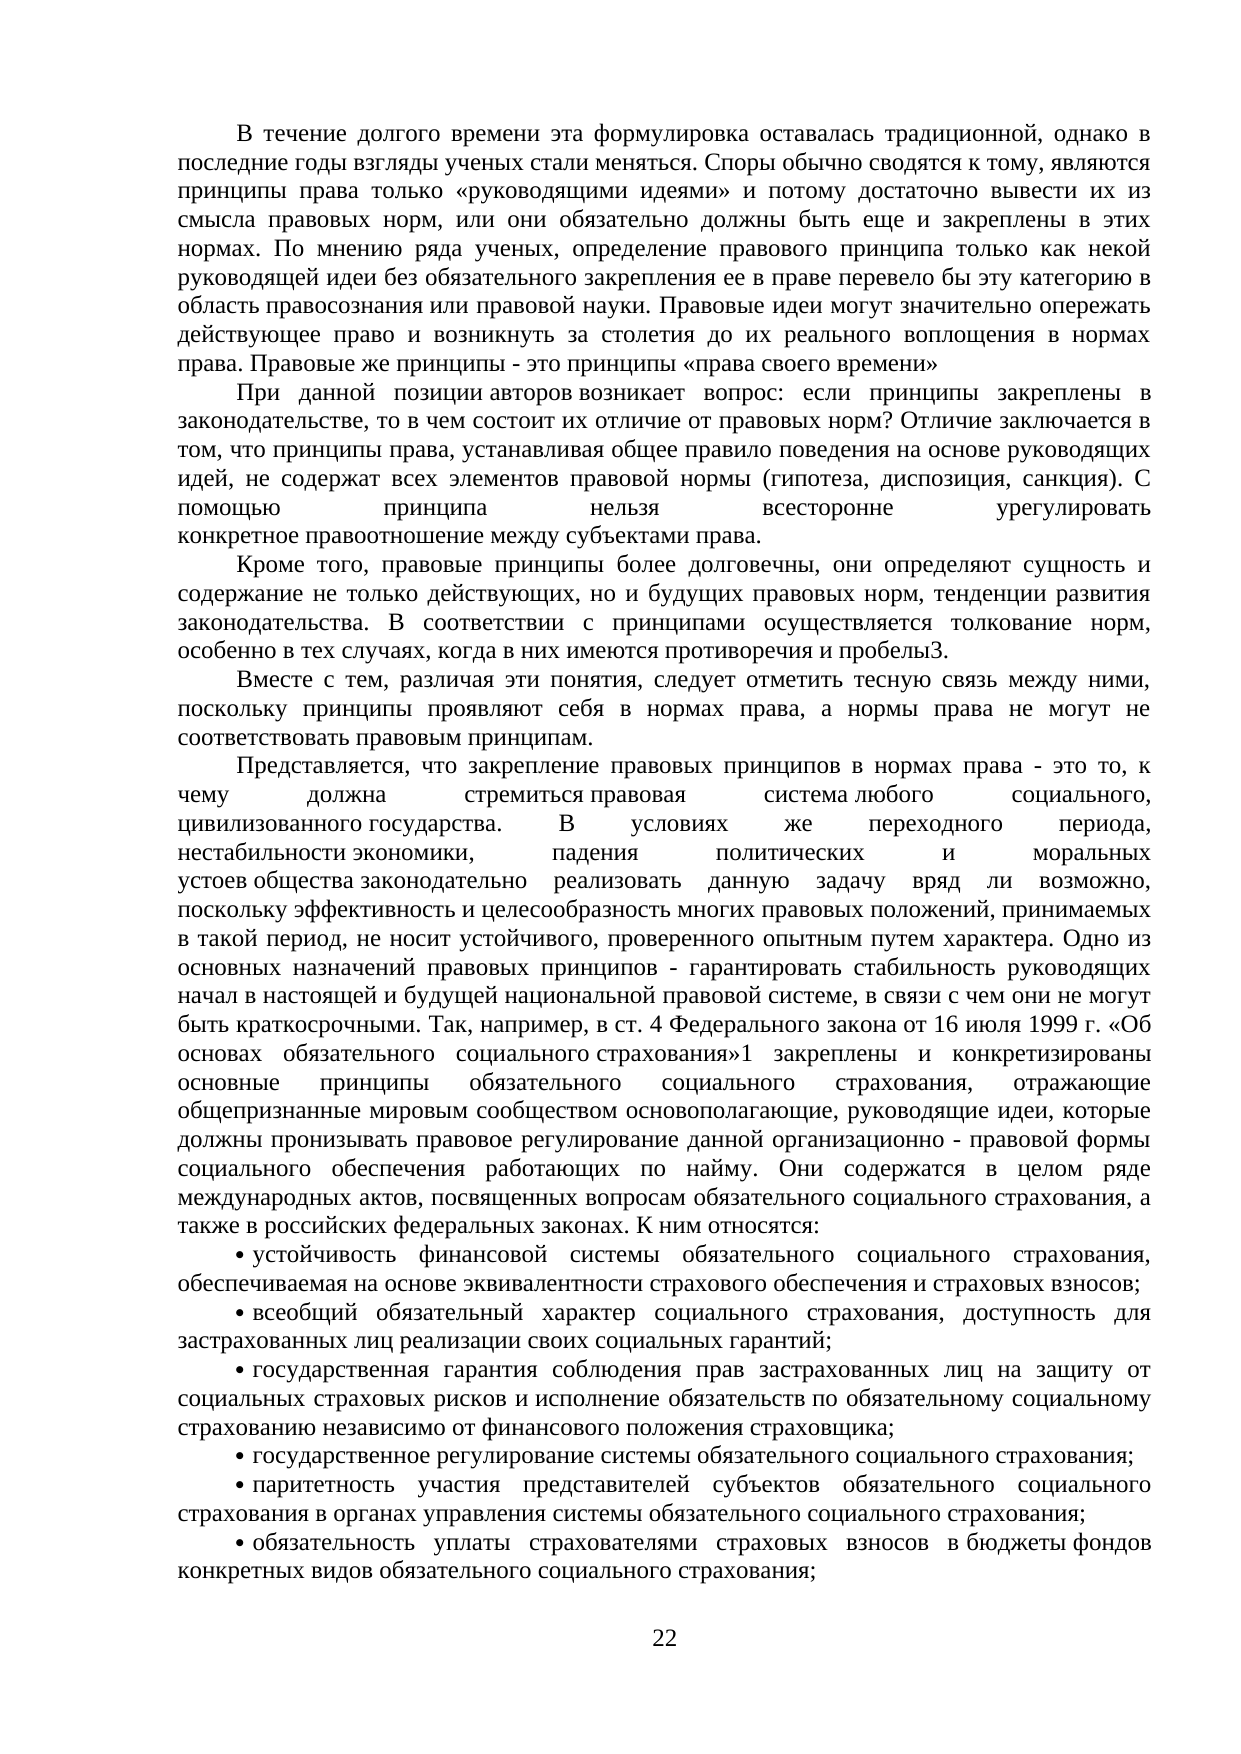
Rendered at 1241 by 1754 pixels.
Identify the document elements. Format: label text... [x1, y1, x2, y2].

list устойчивость финансовой системы обязательного социального страхования, обеспечиваемая на основе эквивалентности страхового обеспечения и страховых взносов; [177, 1239, 1152, 1297]
text При данной позиции авторов возникает вопрос: если принципы закреплены в законодательстве, то в чем состоит их отличие от правовых норм? Отличие заключается в том, что принципы права, устанавливая общее правило поведения на основе руководящих идей, не содержат всех элементов правовой нормы (гипотеза, диспозиция, санкция). С помощью принципа нельзя всесторонне урегулировать конкретное правоотношение между субъектами права. [177, 377, 1152, 549]
list всеобщий обязательный характер социального страхования, доступность для застрахованных лиц реализации своих социальных гарантий; [177, 1297, 1152, 1354]
list государственное регулирование системы обязательного социального страхования; [177, 1441, 1152, 1469]
text В течение долгого времени эта формулировка оставалась традиционной, однако в последние годы взгляды ученых стали меняться. Споры обычно сводятся к тому, являются принципы права только «руководящими идеями» и потому достаточно вывести их из смысла правовых норм, или они обязательно должны быть еще и закреплены в этих нормах. По мнению ряда ученых, определение правового принципа только как некой руководящей идеи без обязательного закрепления ее в праве перевело бы эту категорию в область правосознания или правовой науки. Правовые идеи могут значительно опережать действующее право и возникнуть за столетия до их реального воплощения в нормах права. Правовые же принципы - это принципы «права своего времени» [177, 118, 1152, 377]
text Вместе с тем, различая эти понятия, следует отметить тесную связь между ними, поскольку принципы проявляют себя в нормах права, а нормы права не могут не соответствовать правовым принципам. [177, 664, 1152, 751]
text Представляется, что закрепление правовых принципов в нормах права - это то, к чему должна стремиться правовая система любого социального, цивилизованного государства. В условиях же переходного периода, нестабильности экономики, падения политических и моральных устоев общества законодательно реализовать данную задачу вряд ли возможно, поскольку эффективность и целесообразность многих правовых положений, принимаемых в такой период, не носит устойчивого, проверенного опытным путем характера. Одно из основных назначений правовых принципов - гарантировать стабильность руководящих начал в настоящей и будущей национальной правовой системе, в связи с чем они не могут быть краткосрочными. Так, например, в ст. 4 Федерального закона от 16 июля 1999 г. «Об основах обязательного социального страхования»1 закреплены и конкретизированы основные принципы обязательного социального страхования, отражающие общепризнанные мировым сообществом основополагающие, руководящие идеи, которые должны пронизывать правовое регулирование данной организационно - правовой формы социального обеспечения работающих по найму. Они содержатся в целом ряде международных актов, посвященных вопросам обязательного социального страхования, а также в российских федеральных законах. К ним относятся: [177, 751, 1152, 1239]
text Кроме того, правовые принципы более долговечны, они определяют сущность и содержание не только действующих, но и будущих правовых норм, тенденции развития законодательства. В соответствии с принципами осуществляется толкование норм, особенно в тех случаях, когда в них имеются противоречия и пробелы3. [177, 549, 1152, 664]
list паритетность участия представителей субъектов обязательного социального страхования в органах управления системы обязательного социального страхования; [177, 1469, 1152, 1527]
list обязательность уплаты страхователями страховых взносов в бюджеты фондов конкретных видов обязательного социального страхования; [177, 1527, 1152, 1584]
list государственная гарантия соблюдения прав застрахованных лиц на защиту от социальных страховых рисков и исполнение обязательств по обязательному социальному страхованию независимо от финансового положения страховщика; [177, 1354, 1152, 1441]
